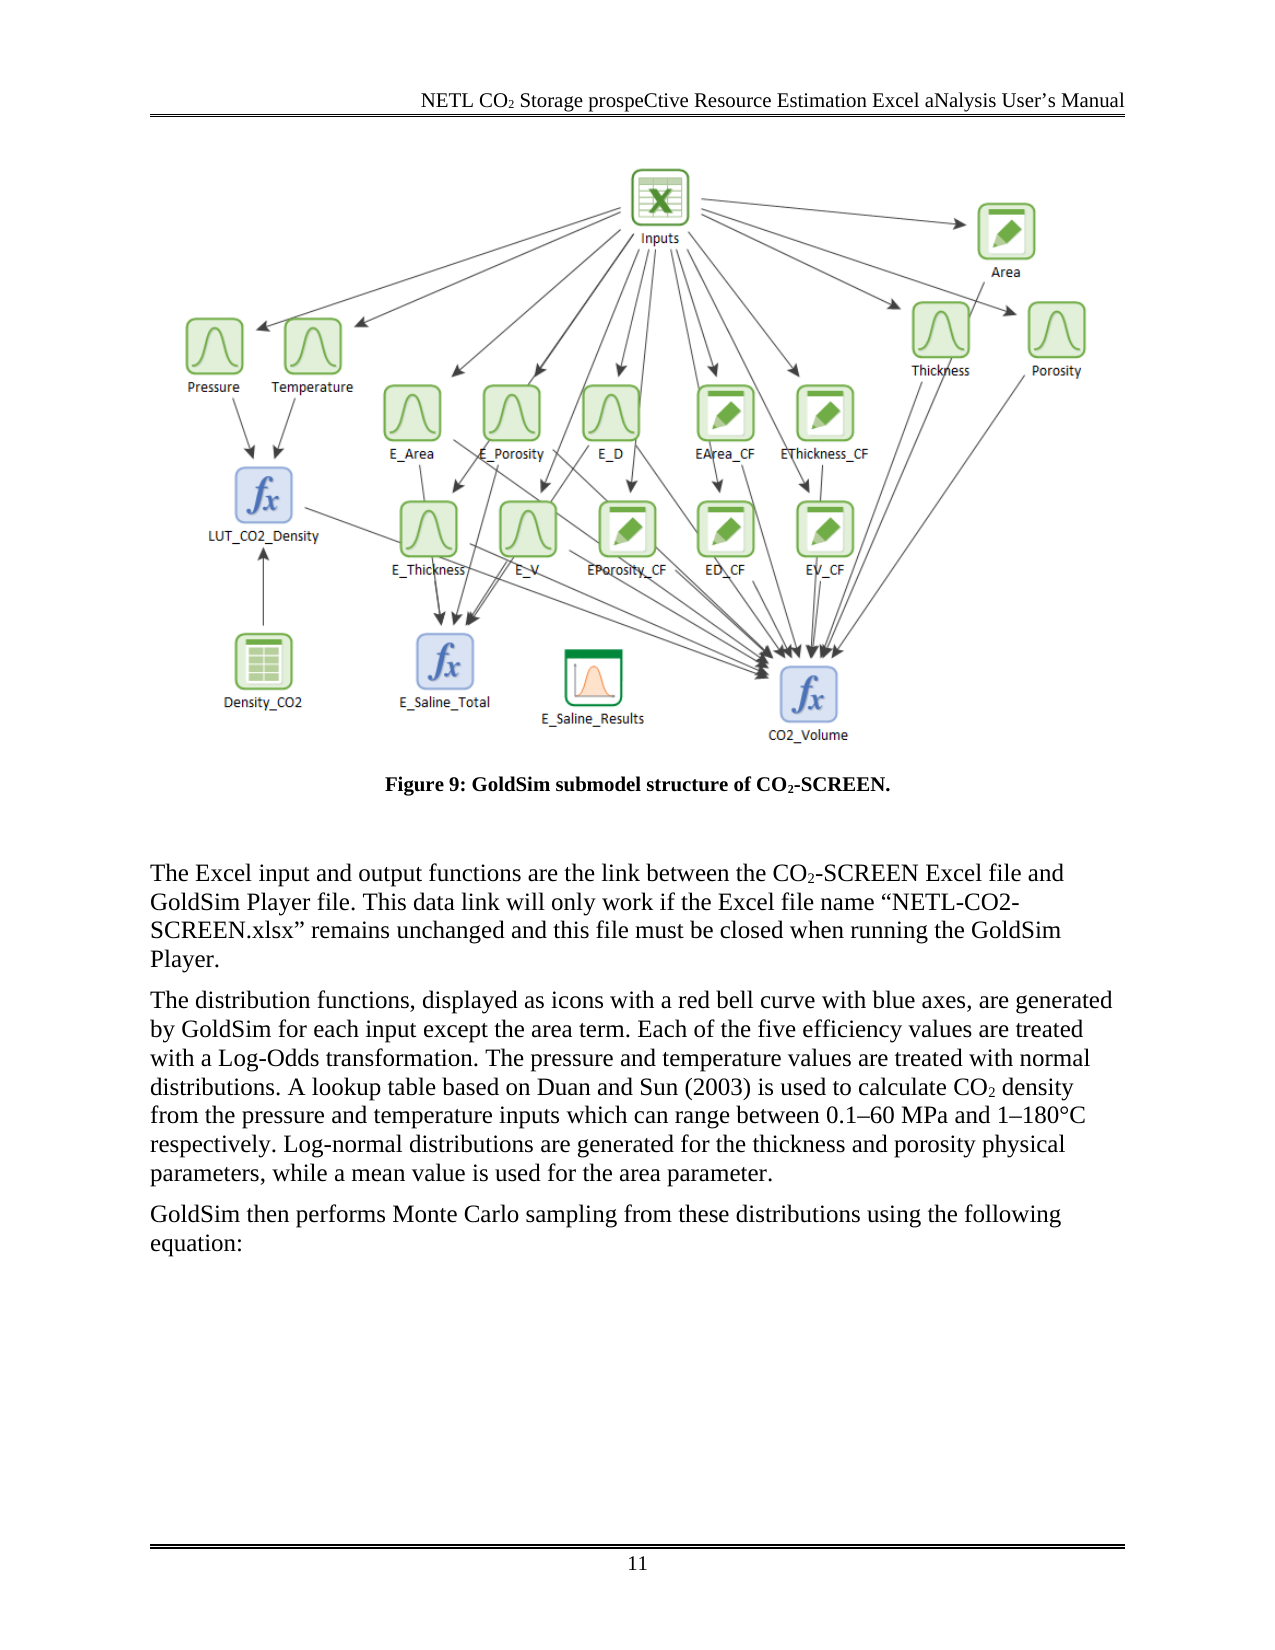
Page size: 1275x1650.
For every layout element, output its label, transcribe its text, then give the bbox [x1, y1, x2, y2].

text Figure 9: GoldSim submodel structure of CO2-SCREEN. [225, 772, 1050, 796]
text The Excel input and output functions are the link between the CO2-SCREEN Excel file and GoldSim Player file. This data link will only work if the Excel file name “NETL-CO2-SCREEN.xlsx” remains unchanged and this file must be closed when running the GoldSim Player. [150, 858, 1125, 973]
text GoldSim then performs Monte Carlo sampling from these distributions using the following equation: [150, 1199, 1125, 1257]
picture [170, 150, 1105, 760]
text The distribution functions, displayed as icons with a red bell curve with blue axes, are generated by GoldSim for each input except the area term. Each of the five efficiency values are treated with a Log-Odds transformation. The pressure and temperature values are treated with normal distributions. A lookup table based on Duan and Sun (2003) is used to calculate CO2 density from the pressure and temperature inputs which can range between 0.1–60 MPa and 1–180°C respectively. Log-normal distributions are generated for the thickness and porosity physical parameters, while a mean value is used for the area parameter. [150, 986, 1125, 1187]
